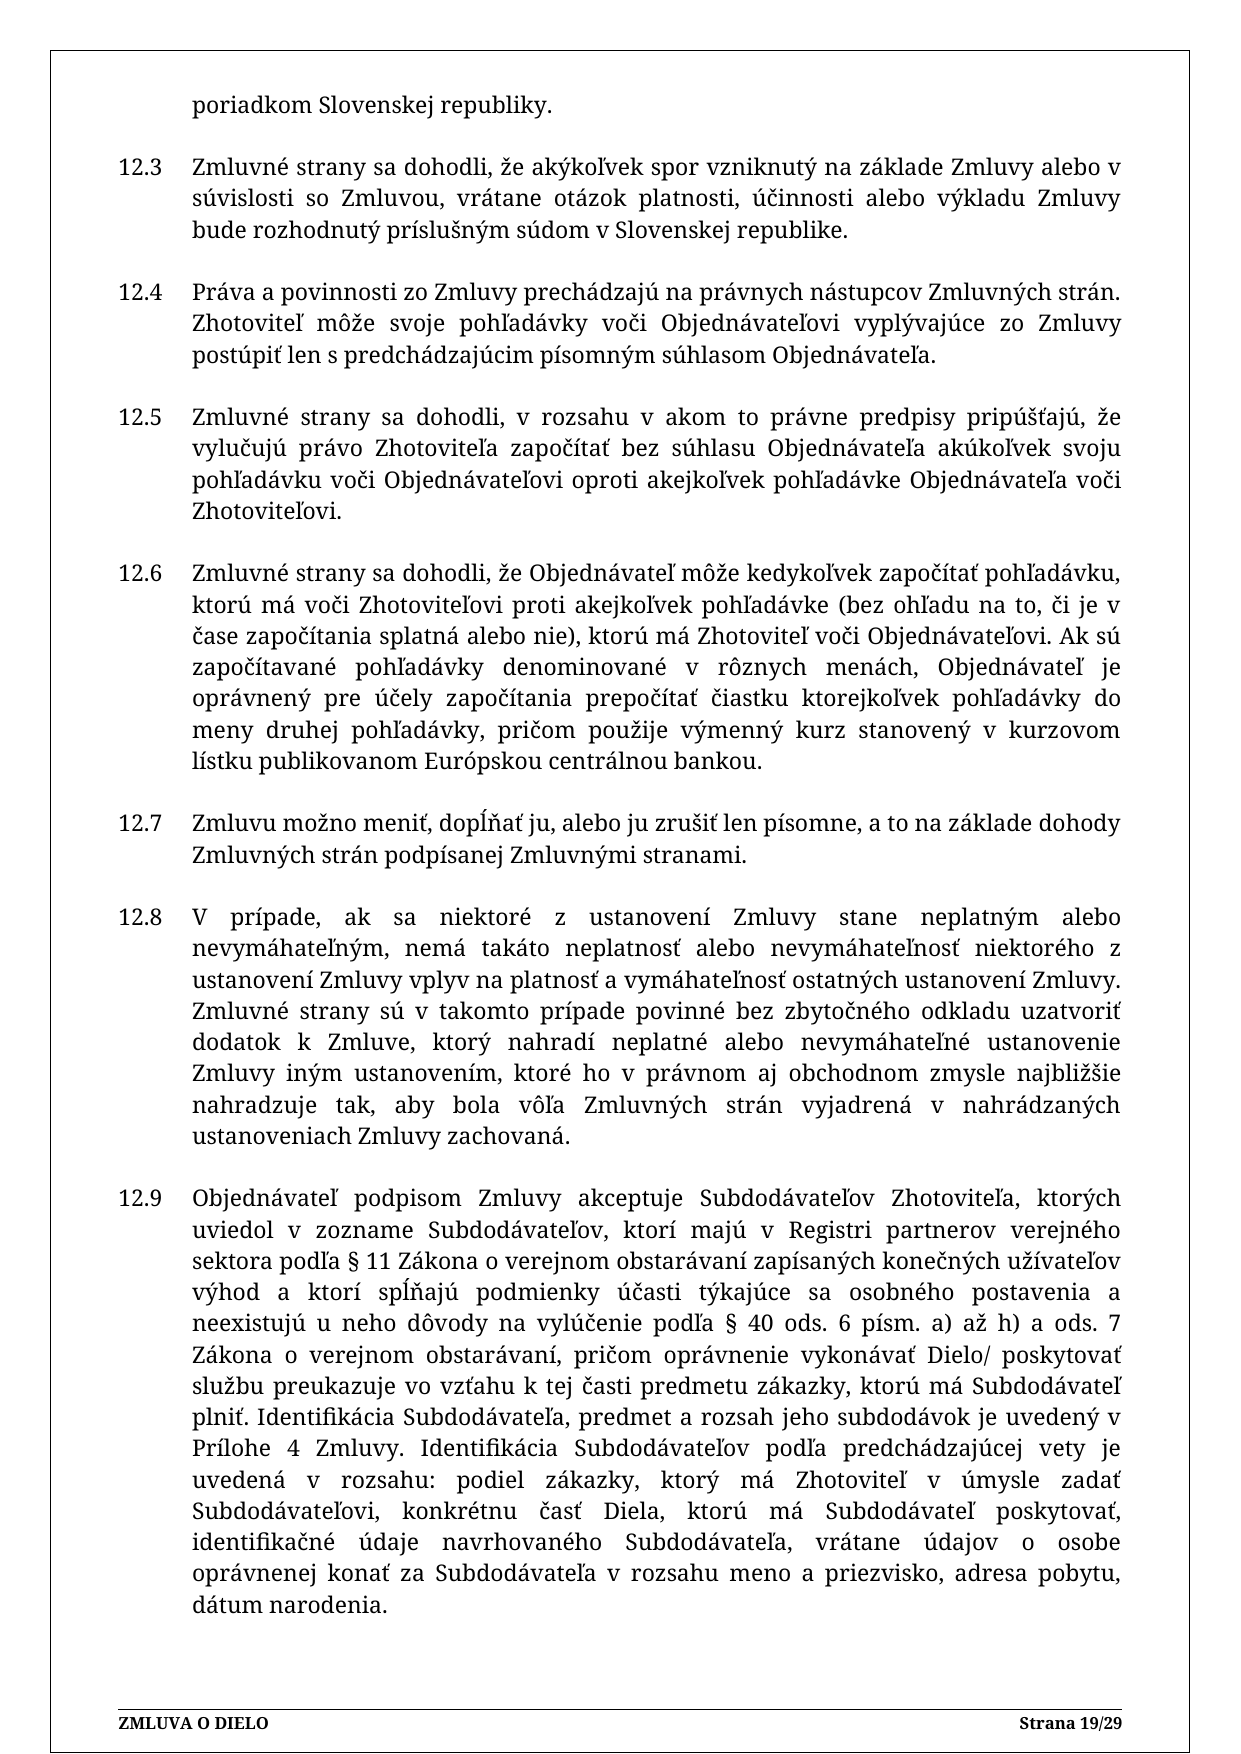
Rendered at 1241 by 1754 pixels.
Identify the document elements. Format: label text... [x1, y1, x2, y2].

list Zmluvné strany sa dohodli, že akýkoľvek spor vzniknutý na základe Zmluvy alebo v súvislosti so Zmluvou, vrátane otázok platnosti, účinnosti alebo výkladu Zmluvy bude rozhodnutý príslušným súdom v Slovenskej republike. [118, 151, 1122, 245]
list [118, 89, 1122, 120]
list V prípade, ak sa niektoré z ustanovení Zmluvy stane neplatným alebo nevymáhateľným, nemá takáto neplatnosť alebo nevymáhateľnosť niektorého z ustanovení Zmluvy vplyv na platnosť a vymáhateľnosť ostatných ustanovení Zmluvy. Zmluvné strany sú v takomto prípade povinné bez zbytočného odkladu uzatvoriť dodatok k Zmluve, ktorý nahradí neplatné alebo nevymáhateľné ustanovenie Zmluvy iným ustanovením, ktoré ho v právnom aj obchodnom zmysle najbližšie nahradzuje tak, aby bola vôľa Zmluvných strán vyjadrená v nahrádzaných ustanoveniach Zmluvy zachovaná. [118, 901, 1122, 1151]
list Objednávateľ podpisom Zmluvy akceptuje Subdodávateľov Zhotoviteľa, ktorých uviedol v zozname Subdodávateľov, ktorí majú v Registri partnerov verejného sektora podľa § 11 Zákona o verejnom obstarávaní zapísaných konečných užívateľov výhod a ktorí spĺňajú podmienky účasti týkajúce sa osobného postavenia a neexistujú u neho dôvody na vylúčenie podľa § 40 ods. 6 písm. a) až h) a ods. 7 Zákona o verejnom obstarávaní, pričom oprávnenie vykonávať Dielo/ poskytovať službu preukazuje vo vzťahu k tej časti predmetu zákazky, ktorú má Subdodávateľ plniť. Identifikácia Subdodávateľa, predmet a rozsah jeho subdodávok je uvedený v Prílohe 4 Zmluvy. Identifikácia Subdodávateľov podľa predchádzajúcej vety je uvedená v rozsahu: podiel zákazky, ktorý má Zhotoviteľ v úmysle zadať Subdodávateľovi, konkrétnu časť Diela, ktorú má Subdodávateľ poskytovať, identifikačné údaje navrhovaného Subdodávateľa, vrátane údajov o osobe oprávnenej konať za Subdodávateľa v rozsahu meno a priezvisko, adresa pobytu, dátum narodenia. [118, 1182, 1122, 1620]
list Práva a povinnosti zo Zmluvy prechádzajú na právnych nástupcov Zmluvných strán. Zhotoviteľ môže svoje pohľadávky voči Objednávateľovi vyplývajúce zo Zmluvy postúpiť len s predchádzajúcim písomným súhlasom Objednávateľa. [118, 276, 1122, 370]
list Zmluvu možno meniť, dopĺňať ju, alebo ju zrušiť len písomne, a to na základe dohody Zmluvných strán podpísanej Zmluvnými stranami. [118, 807, 1122, 870]
list Zmluvné strany sa dohodli, v rozsahu v akom to právne predpisy pripúšťajú, že vylučujú právo Zhotoviteľa započítať bez súhlasu Objednávateľa akúkoľvek svoju pohľadávku voči Objednávateľovi oproti akejkoľvek pohľadávke Objednávateľa voči Zhotoviteľovi. [118, 401, 1122, 526]
list Zmluvné strany sa dohodli, že Objednávateľ môže kedykoľvek započítať pohľadávku, ktorú má voči Zhotoviteľovi proti akejkoľvek pohľadávke (bez ohľadu na to, či je v čase započítania splatná alebo nie), ktorú má Zhotoviteľ voči Objednávateľovi. Ak sú započítavané pohľadávky denominované v rôznych menách, Objednávateľ je oprávnený pre účely započítania prepočítať čiastku ktorejkoľvek pohľadávky do meny druhej pohľadávky, pričom použije výmenný kurz stanovený v kurzovom lístku publikovanom Európskou centrálnou bankou. [118, 557, 1122, 776]
